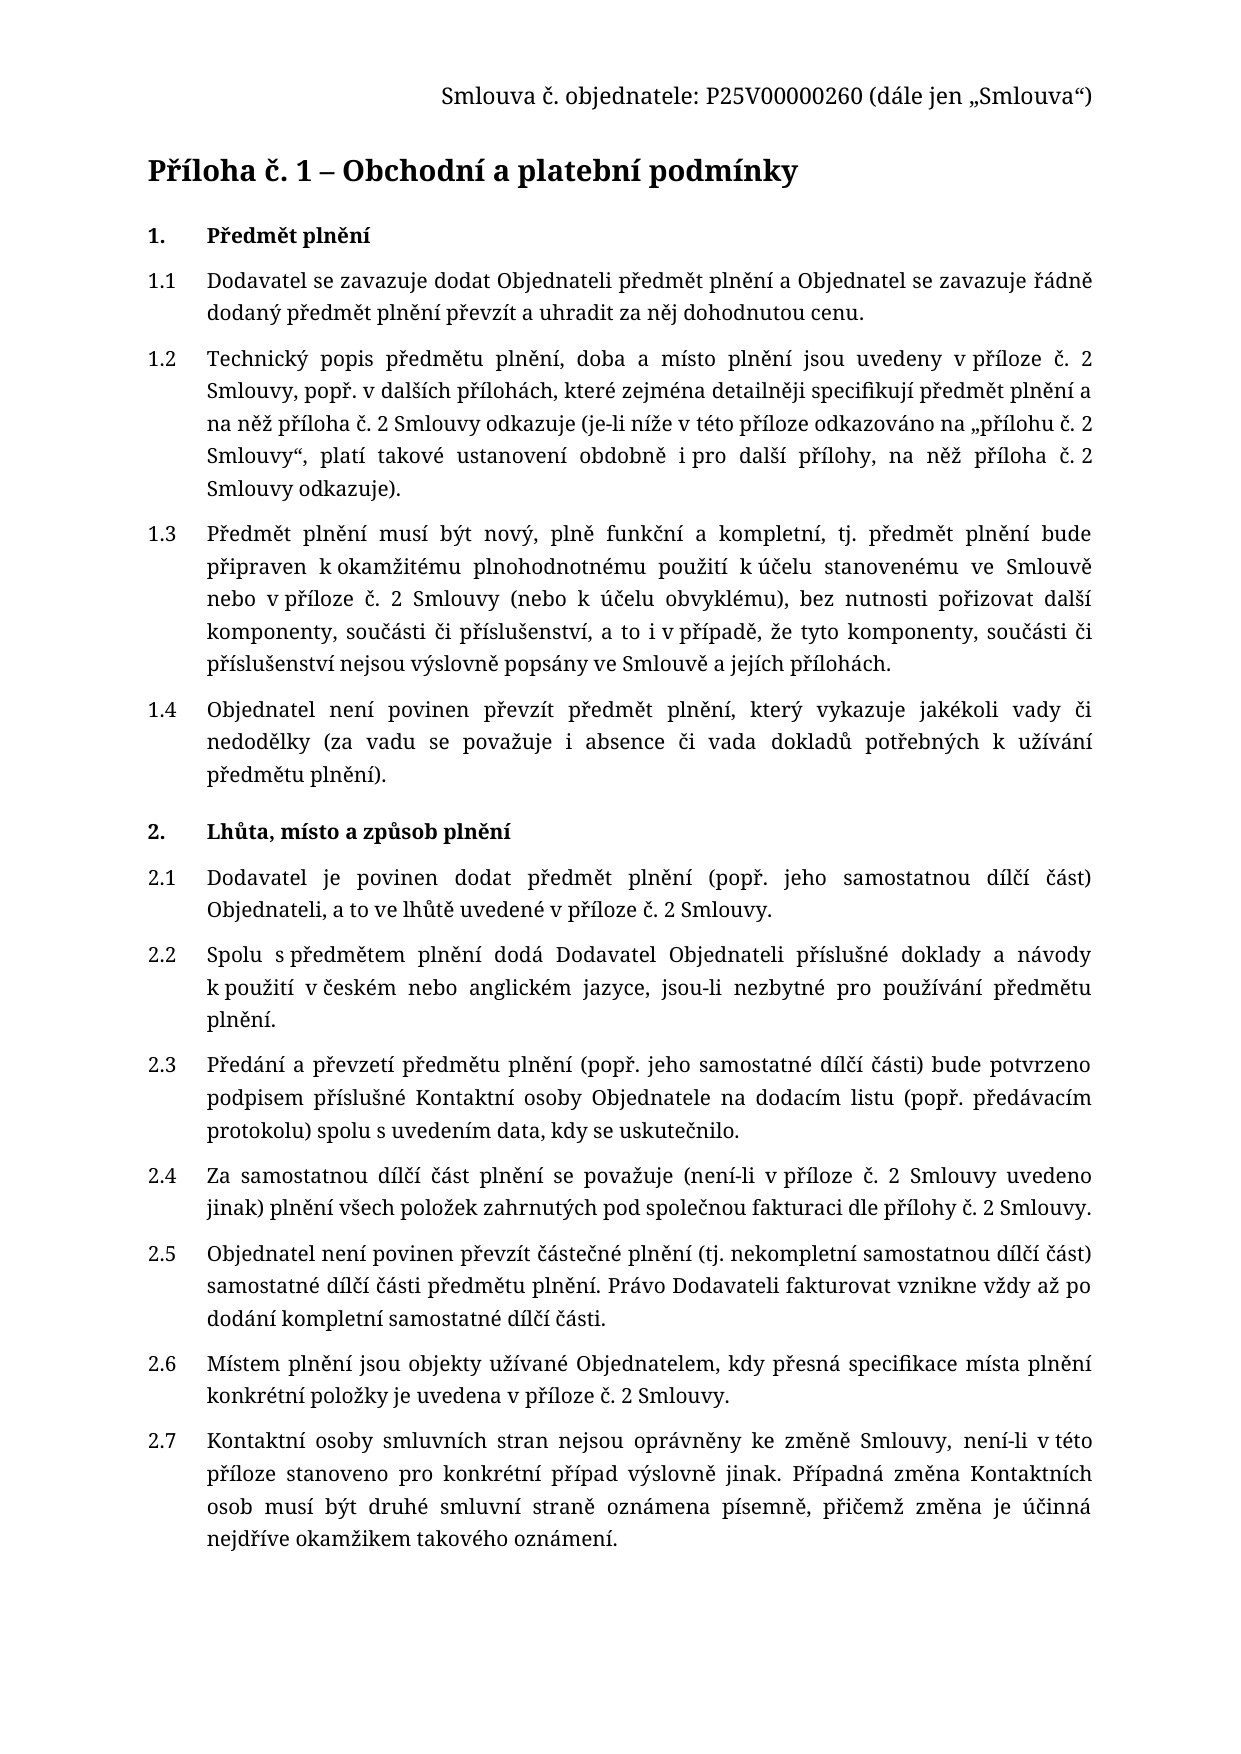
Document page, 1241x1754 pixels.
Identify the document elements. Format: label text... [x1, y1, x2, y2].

list Spolu s předmětem plnění dodá Dodavatel Objednateli příslušné doklady a návody k použití v českém nebo anglickém jazyce, jsou-li nezbytné pro používání předmětu plnění. [148, 940, 1093, 1034]
list Dodavatel se zavazuje dodat Objednateli předmět plnění a Objednatel se zavazuje řádně dodaný předmět plnění převzít a uhradit za něj dohodnutou cenu. [148, 266, 1093, 327]
list Předmět plnění musí být nový, plně funkční a kompletní, tj. předmět plnění bude připraven k okamžitému plnohodnotnému použití k účelu stanovenému ve Smlouvě nebo v příloze č. 2 Smlouvy (nebo k účelu obvyklému), bez nutnosti pořizovat další komponenty, součásti či příslušenství, a to i v případě, že tyto komponenty, součásti či příslušenství nejsou výslovně popsány ve Smlouvě a jejích přílohách. [148, 519, 1093, 678]
list Kontaktní osoby smluvních stran nejsou oprávněny ke změně Smlouvy, není-li v této příloze stanoveno pro konkrétní případ výslovně jinak. Případná změna Kontaktních osob musí být druhé smluvní straně oznámena písemně, přičemž změna je účinná nejdříve okamžikem takového oznámení. [148, 1427, 1093, 1553]
list Lhůta, místo a způsob plnění [148, 817, 1093, 846]
list Předmět plnění [148, 221, 1093, 249]
list Místem plnění jsou objekty užívané Objednatelem, kdy přesná specifikace místa plnění konkrétní položky je uvedena v příloze č. 2 Smlouvy. [148, 1349, 1093, 1410]
text Příloha č. 1 – Obchodní a platební podmínky [148, 150, 1093, 190]
list Předání a převzetí předmětu plnění (popř. jeho samostatné dílčí části) bude potvrzeno podpisem příslušné Kontaktní osoby Objednatele na dodacím listu (popř. předávacím protokolu) spolu s uvedením data, kdy se uskutečnilo. [148, 1051, 1093, 1144]
list Objednatel není povinen převzít předmět plnění, který vykazuje jakékoli vady či nedodělky (za vadu se považuje i absence či vada dokladů potřebných k užívání předmětu plnění). [148, 695, 1093, 788]
list Dodavatel je povinen dodat předmět plnění (popř. jeho samostatnou dílčí část) Objednateli, a to ve lhůtě uvedené v příloze č. 2 Smlouvy. [148, 863, 1093, 924]
list Za samostatnou dílčí část plnění se považuje (není-li v příloze č. 2 Smlouvy uvedeno jinak) plnění všech položek zahrnutých pod společnou fakturaci dle přílohy č. 2 Smlouvy. [148, 1161, 1093, 1222]
list Objednatel není povinen převzít částečné plnění (tj. nekompletní samostatnou dílčí část) samostatné dílčí části předmětu plnění. Právo Dodavateli fakturovat vznikne vždy až po dodání kompletní samostatné dílčí části. [148, 1239, 1093, 1332]
list Technický popis předmětu plnění, doba a místo plnění jsou uvedeny v příloze č. 2 Smlouvy, popř. v dalších přílohách, které zejména detailněji specifikují předmět plnění a na něž příloha č. 2 Smlouvy odkazuje (je-li níže v této příloze odkazováno na „přílohu č. 2 Smlouvy“, platí takové ustanovení obdobně i pro další přílohy, na něž příloha č. 2 Smlouvy odkazuje). [148, 344, 1093, 502]
